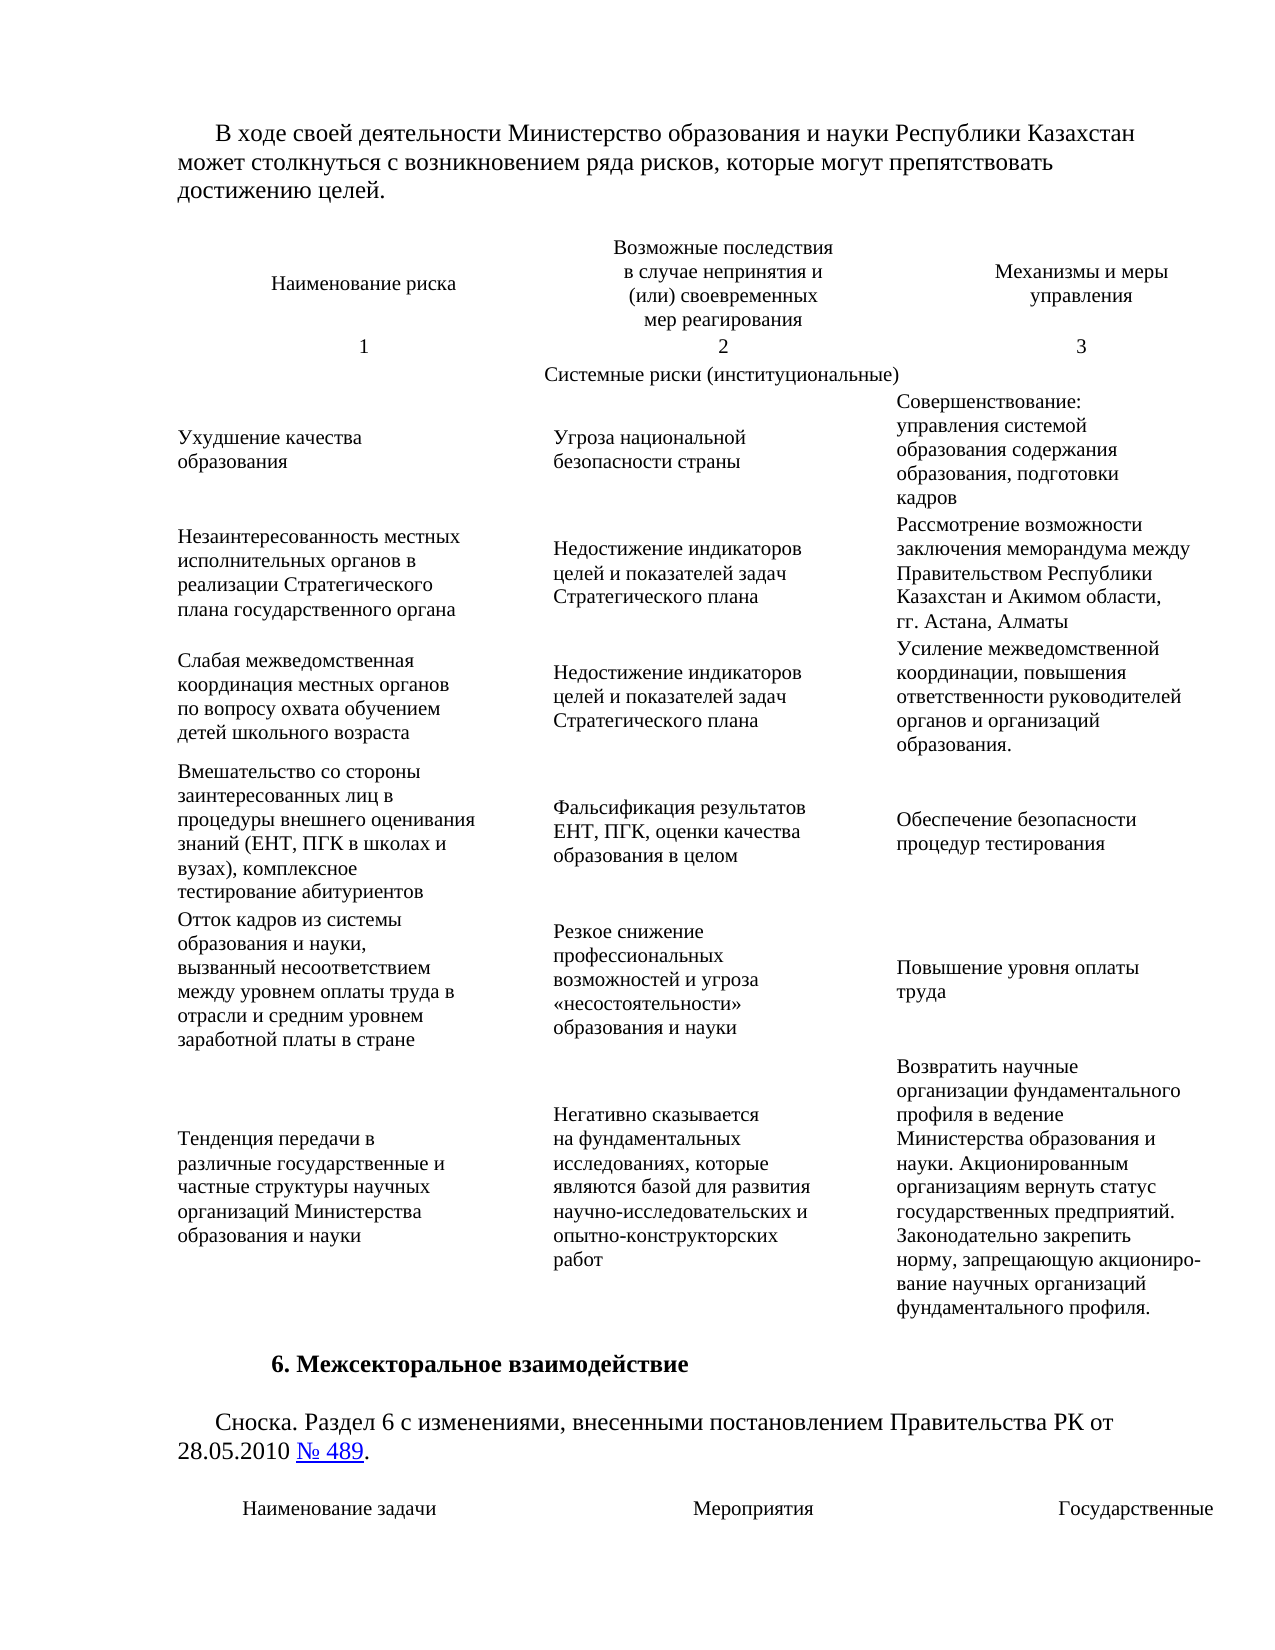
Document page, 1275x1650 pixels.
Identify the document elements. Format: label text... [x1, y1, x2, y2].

table_cell Угроза национальной безопасности страны [552, 387, 895, 511]
table_cell Слабая межведомственная координация местных органов по вопросу охвата обучением детей школьного возраста [176, 634, 552, 758]
table_cell Повышение уровня оплаты труда [895, 905, 1268, 1053]
table_cell Резкое снижение профессиональных возможностей и угроза «несостоятельности» образования и науки [552, 905, 895, 1053]
table_cell Недостижение индикаторов целей и показателей задач Стратегического плана [552, 511, 895, 634]
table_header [1004, 1494, 1268, 1521]
table_cell Незаинтересованность местных исполнительных органов в реализации Стратегического плана государственного органа [176, 511, 552, 634]
text Сноска. Раздел 6 с изменениями, внесенными постановлением Правительства РК от 28.05.2010 № 489. [177, 1407, 1186, 1465]
table_header Возможные последствия в случае непринятия и (или) своевременных мер реагирования [552, 234, 895, 333]
table_header Наименование риска [176, 234, 552, 333]
table_header Механизмы и меры управления [895, 234, 1268, 333]
table_cell Системные риски (институциональные) [176, 360, 1268, 387]
text 6. Межсекторальное взаимодействие [177, 1349, 1186, 1378]
table_cell Рассмотрение возможности заключения меморандума между Правительством Республики Казахстан и Акимом области, гг. Астана, Алматы [895, 511, 1268, 634]
table_cell Негативно сказывается на фундаментальных исследованиях, которые являются базой для развития научно-исследовательских и опытно-конструкторских работ [552, 1053, 895, 1320]
table_cell Ухудшение качества образования [176, 387, 552, 511]
table_cell Вмешательство со стороны заинтересованных лиц в процедуры внешнего оценивания знаний (ЕНТ, ПГК в школах и вузах), комплексное тестирование абитуриентов [176, 758, 552, 905]
table_cell 2 [552, 333, 895, 360]
table_cell Обеспечение безопасности процедур тестирования [895, 758, 1268, 905]
table_cell Отток кадров из системы образования и науки, вызванный несоответствием между уровнем оплаты труда в отрасли и средним уровнем заработной платы в стране [176, 905, 552, 1053]
table_cell Недостижение индикаторов целей и показателей задач Стратегического плана [552, 634, 895, 758]
table_cell Совершенствование: управления системой образования содержания образования, подготовки кадров [895, 387, 1268, 511]
table_cell 3 [895, 333, 1268, 360]
table_cell 1 [176, 333, 552, 360]
table_cell Фальсификация результатов ЕНТ, ПГК, оценки качества образования в целом [552, 758, 895, 905]
table_cell Возвратить научные организации фундаментального профиля в ведение Министерства образования и науки. Акционированным организациям вернуть статус государственных предприятий. Законодательно закрепить норму, запрещающую акциониро- вание научных организаций фундаментального профиля. [895, 1053, 1268, 1320]
text В ходе своей деятельности Министерство образования и науки Республики Казахстан может столкнуться с возникновением ряда рисков, которые могут препятствовать достижению целей. [177, 118, 1186, 204]
table_cell Усиление межведомственной координации, повышения ответственности руководителей органов и организаций образования. [895, 634, 1268, 758]
table_header Наименование задачи [176, 1494, 502, 1521]
table_cell Тенденция передачи в различные государственные и частные структуры научных организаций Министерства образования и науки [176, 1053, 552, 1320]
table_header Мероприятия [503, 1494, 1004, 1521]
